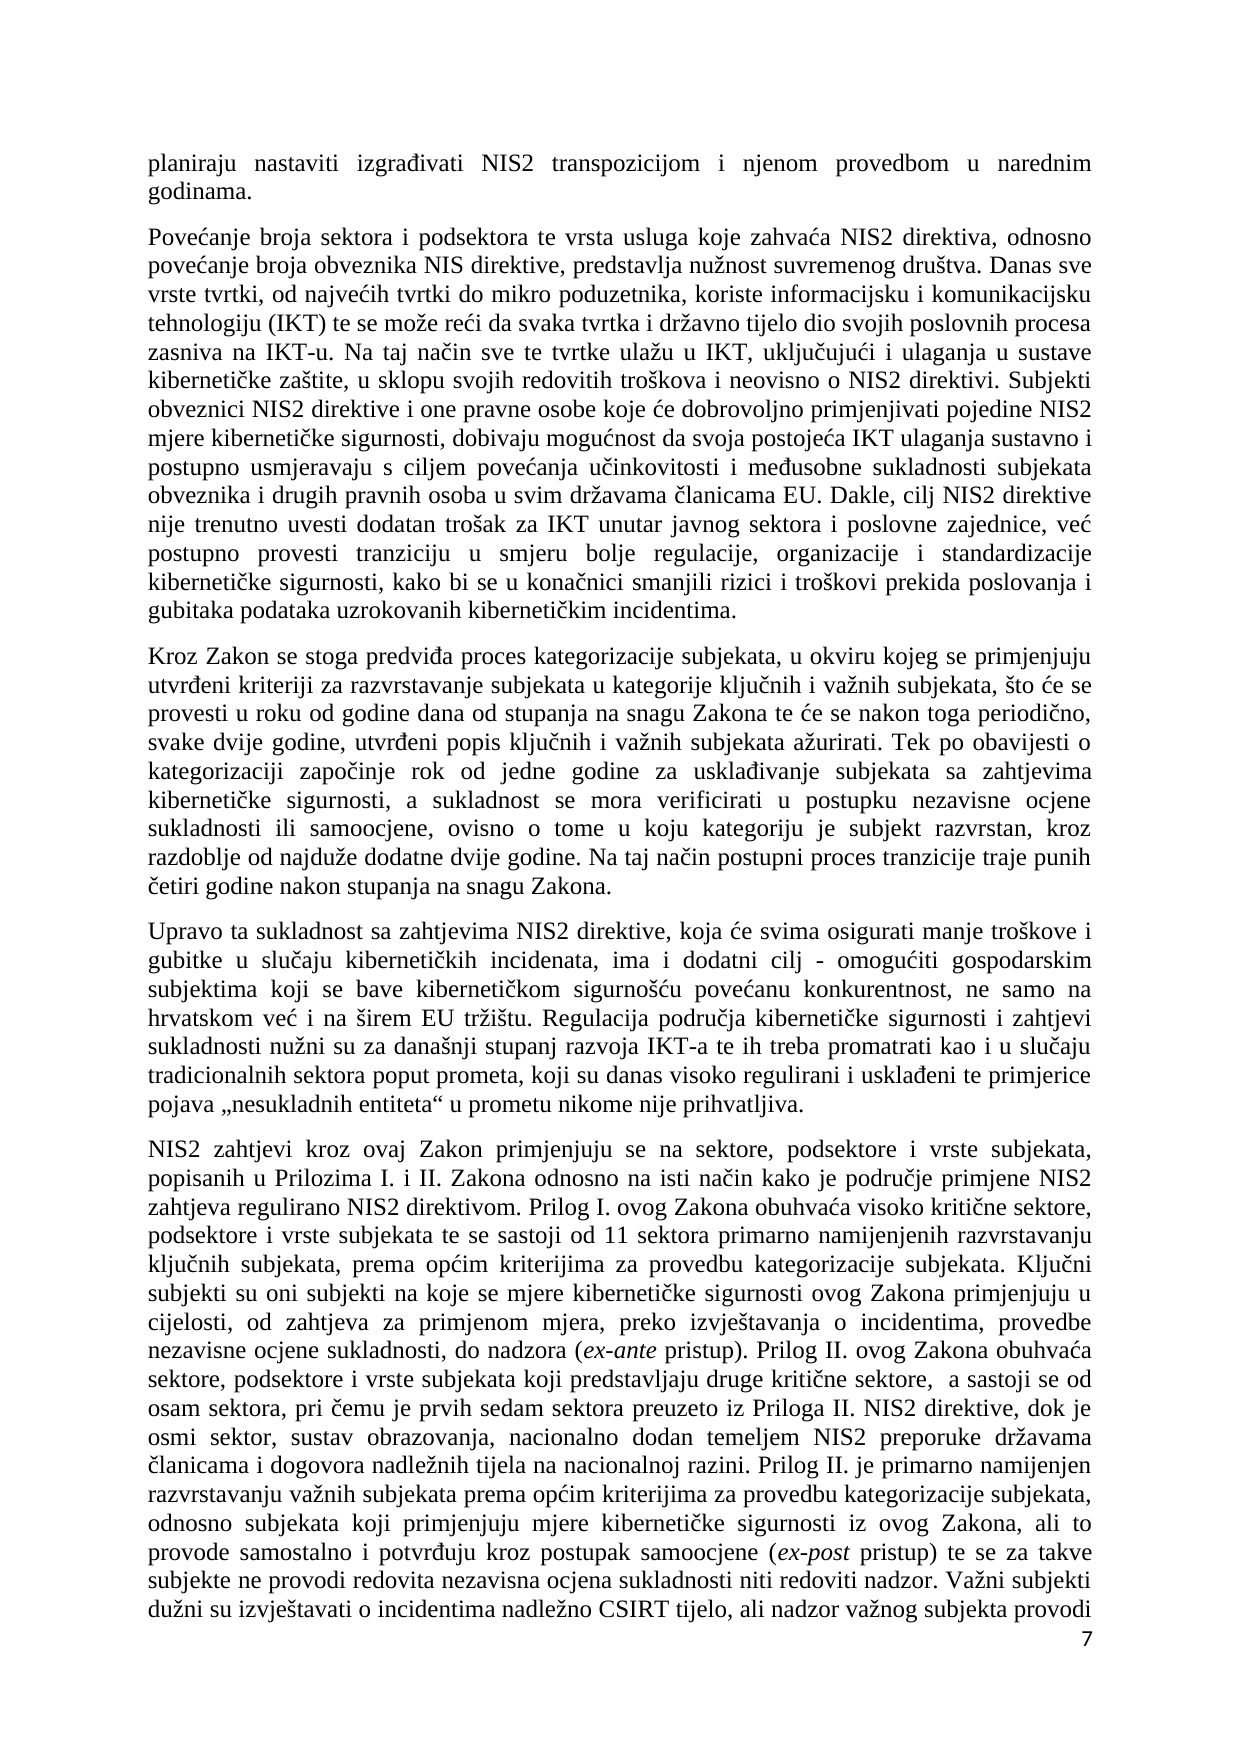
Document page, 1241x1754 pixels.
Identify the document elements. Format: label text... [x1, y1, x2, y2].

text Upravo ta sukladnost sa zahtjevima NIS2 direktive, koja će svima osigurati manje troškove i gubitke u slučaju kibernetičkih incidenata, ima i dodatni cilj - omogućiti gospodarskim subjektima koji se bave kibernetičkom sigurnošću povećanu konkurentnost, ne samo na hrvatskom već i na širem EU tržištu. Regulacija područja kibernetičke sigurnosti i zahtjevi sukladnosti nužni su za današnji stupanj razvoja IKT-a te ih treba promatrati kao i u slučaju tradicionalnih sektora poput prometa, koji su danas visoko regulirani i usklađeni te primjerice pojava „nesukladnih entiteta“ u prometu nikome nije prihvatljiva. [148, 916, 1093, 1118]
text Povećanje broja sektora i podsektora te vrsta usluga koje zahvaća NIS2 direktiva, odnosno povećanje broja obveznika NIS direktive, predstavlja nužnost suvremenog društva. Danas sve vrste tvrtki, od najvećih tvrtki do mikro poduzetnika, koriste informacijsku i komunikacijsku tehnologiju (IKT) te se može reći da svaka tvrtka i državno tijelo dio svojih poslovnih procesa zasniva na IKT-u. Na taj način sve te tvrtke ulažu u IKT, uključujući i ulaganja u sustave kibernetičke zaštite, u sklopu svojih redovitih troškova i neovisno o NIS2 direktivi. Subjekti obveznici NIS2 direktive i one pravne osobe koje će dobrovoljno primjenjivati pojedine NIS2 mjere kibernetičke sigurnosti, dobivaju mogućnost da svoja postojeća IKT ulaganja sustavno i postupno usmjeravaju s ciljem povećanja učinkovitosti i međusobne sukladnosti subjekata obveznika i drugih pravnih osoba u svim državama članicama EU. Dakle, cilj NIS2 direktive nije trenutno uvesti dodatan trošak za IKT unutar javnog sektora i poslovne zajednice, već postupno provesti tranziciju u smjeru bolje regulacije, organizacije i standardizacije kibernetičke sigurnosti, kako bi se u konačnici smanjili rizici i troškovi prekida poslovanja i gubitaka podataka uzrokovanih kibernetičkim incidentima. [148, 222, 1093, 624]
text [148, 148, 1093, 205]
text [148, 1134, 1093, 1623]
text Kroz Zakon se stoga predviđa proces kategorizacije subjekata, u okviru kojeg se primjenjuju utvrđeni kriteriji za razvrstavanje subjekata u kategorije ključnih i važnih subjekata, što će se provesti u roku od godine dana od stupanja na snagu Zakona te će se nakon toga periodično, svake dvije godine, utvrđeni popis ključnih i važnih subjekata ažurirati. Tek po obavijesti o kategorizaciji započinje rok od jedne godine za usklađivanje subjekata sa zahtjevima kibernetičke sigurnosti, a sukladnost se mora verificirati u postupku nezavisne ocjene sukladnosti ili samoocjene, ovisno o tome u koju kategoriju je subjekt razvrstan, kroz razdoblje od najduže dodatne dvije godine. Na taj način postupni proces tranzicije traje punih četiri godine nakon stupanja na snagu Zakona. [148, 641, 1093, 900]
